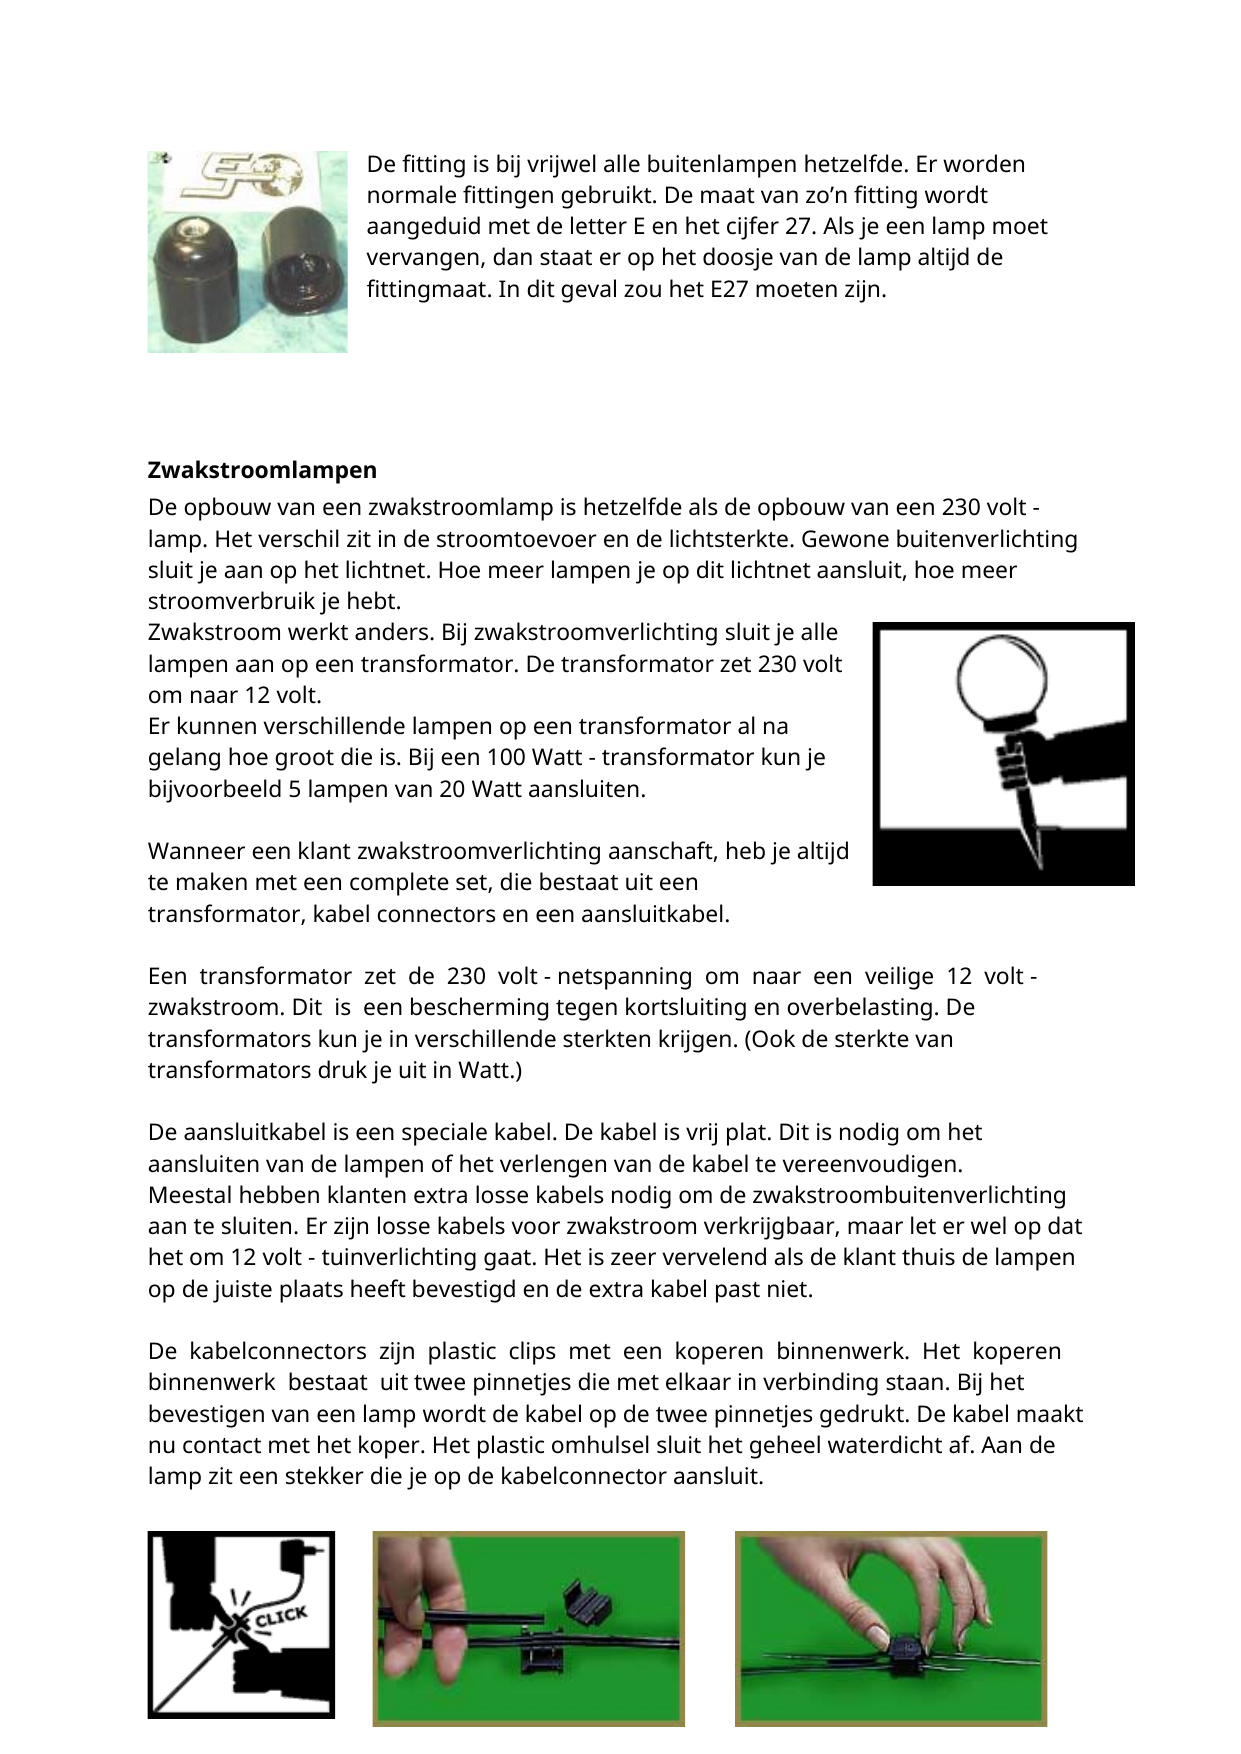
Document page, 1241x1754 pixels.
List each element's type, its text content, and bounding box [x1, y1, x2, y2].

text Er kunnen verschillende lampen op een transformator al na gelang hoe groot die is. Bij een 100 Watt - transformator kun je bijvoorbeeld 5 lampen van 20 Watt aansluiten. [148, 710, 872, 804]
text De fitting is bij vrijwel alle buitenlampen hetzelfde. Er worden normale fittingen gebruikt. De maat van zo’n fitting wordt aangeduid met de letter E en het cijfer 27. Als je een lamp moet vervangen, dan staat er op het doosje van de lamp altijd de fittingmaat. In dit geval zou het E27 moeten zijn. [148, 148, 1093, 304]
subtitle Zwakstroomlampen [148, 454, 1093, 485]
text Zwakstroom werkt anders. Bij zwakstroomverlichting sluit je alle lampen aan op een transformator. De transformator zet 230 volt om naar 12 volt. [148, 616, 1093, 710]
text De kabelconnectors zijn plastic clips met een koperen binnenwerk. Het koperen binnenwerk bestaat uit twee pinnetjes die met elkaar in verbinding staan. Bij het bevestigen van een lamp wordt de kabel op de twee pinnetjes gedrukt. De kabel maakt nu contact met het koper. Het plastic omhulsel sluit het geheel waterdicht af. Aan de lamp zit een stekker die je op de kabelconnector aansluit. [148, 1335, 1093, 1491]
picture [147, 1531, 336, 1719]
picture [735, 1531, 1048, 1727]
picture [372, 1531, 686, 1727]
text De opbouw van een zwakstroomlamp is hetzelfde als de opbouw van een 230 volt - lamp. Het verschil zit in de stroomtoevoer en de lichtsterkte. Gewone buitenverlichting sluit je aan op het lichtnet. Hoe meer lampen je op dit lichtnet aansluit, hoe meer stroomverbruik je hebt. [148, 491, 1093, 616]
text Wanneer een klant zwakstroomverlichting aanschaft, heb je altijd te maken met een complete set, die bestaat uit een transformator, kabel connectors en een aansluitkabel. [148, 835, 1093, 929]
picture [872, 622, 1135, 886]
text Meestal hebben klanten extra losse kabels nodig om de zwakstroombuitenverlichting aan te sluiten. Er zijn losse kabels voor zwakstroom verkrijgbaar, maar let er wel op dat het om 12 volt - tuinverlichting gaat. Het is zeer vervelend als de klant thuis de lampen op de juiste plaats heeft bevestigd en de extra kabel past niet. [148, 1179, 1093, 1304]
text De aansluitkabel is een speciale kabel. De kabel is vrij plat. Dit is nodig om het aansluiten van de lampen of het verlengen van de kabel te vereenvoudigen. [148, 1116, 1093, 1179]
text Een transformator zet de 230 volt - netspanning om naar een veilige 12 volt -zwakstroom. Dit is een bescherming tegen kortsluiting en overbelasting. De transformators kun je in verschillende sterkten krijgen. (Ook de sterkte van transformators druk je uit in Watt.) [148, 960, 1093, 1085]
picture [147, 151, 348, 353]
